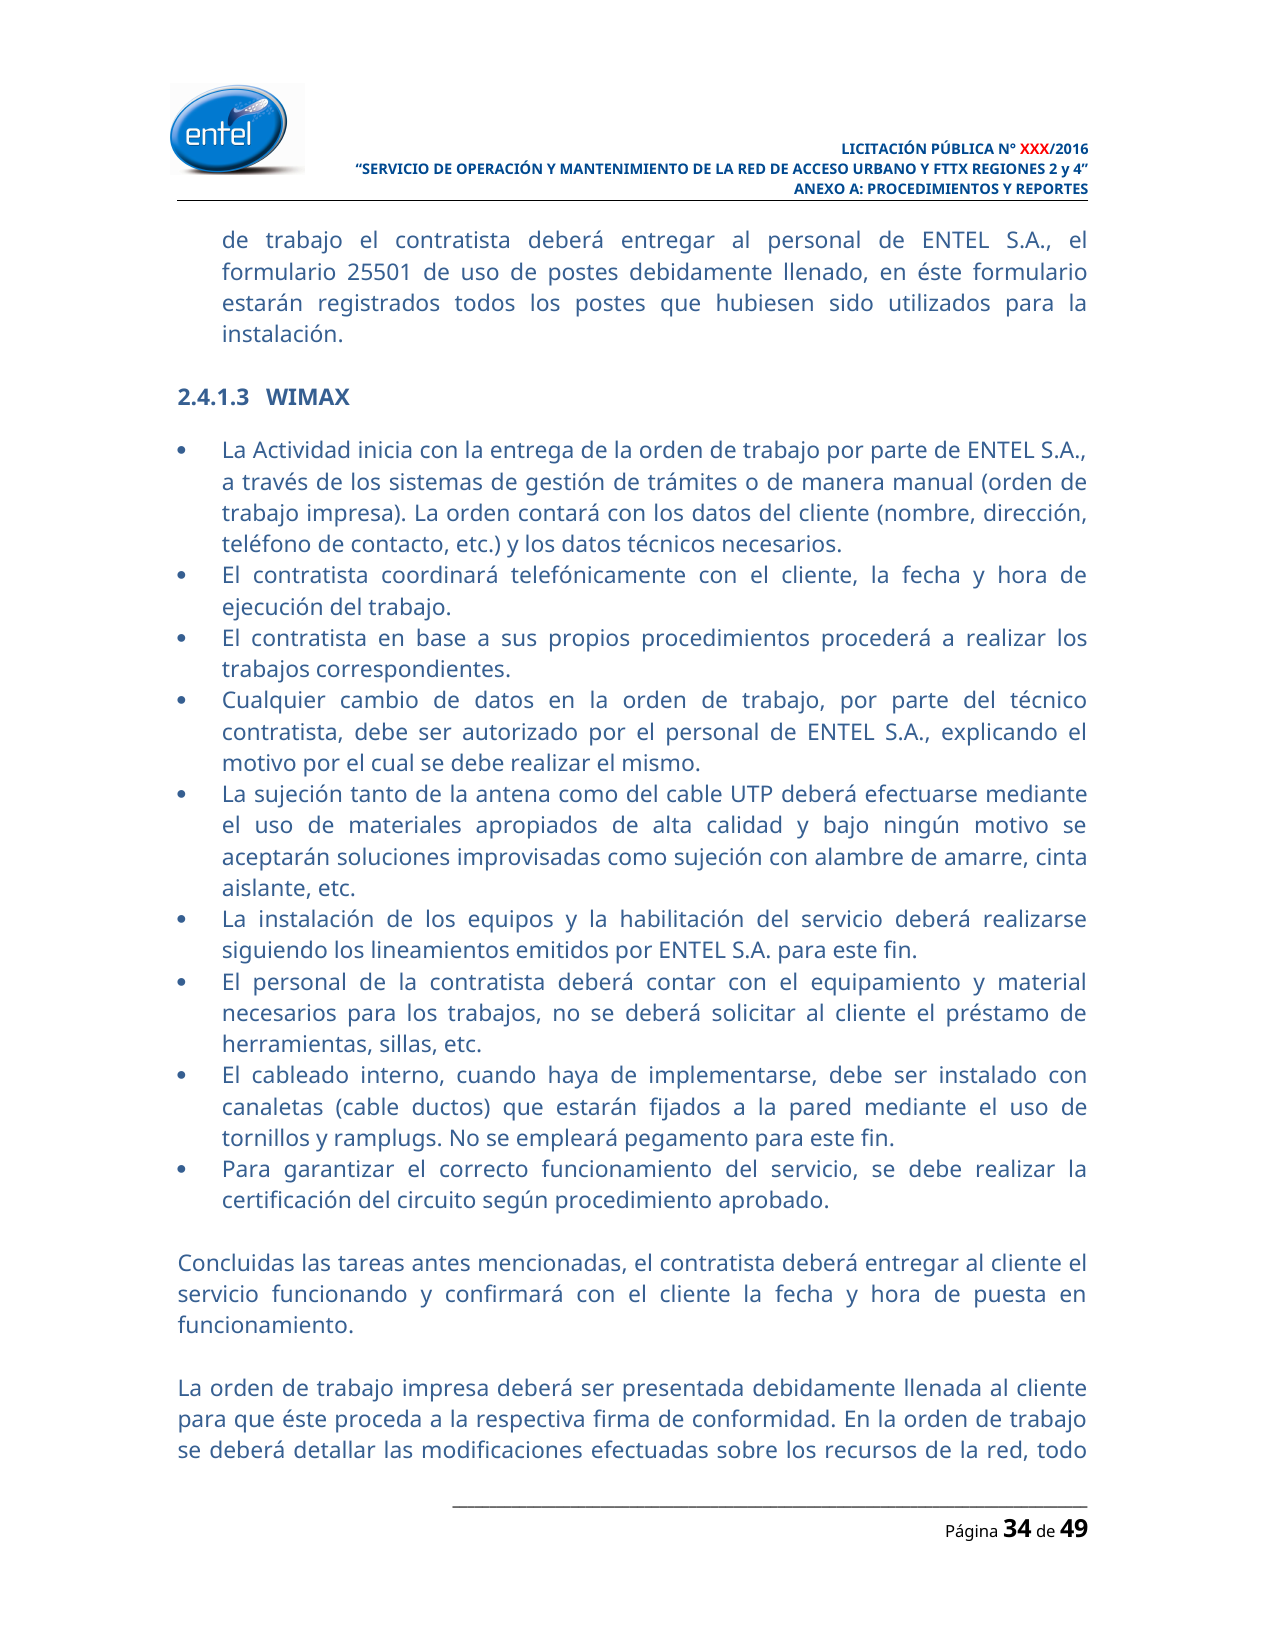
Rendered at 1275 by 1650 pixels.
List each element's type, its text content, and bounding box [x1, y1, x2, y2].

list El personal de la contratista deberá contar con el equipamiento y material necesarios para los trabajos, no se deberá solicitar al cliente el préstamo de herramientas, sillas, etc. [177, 966, 1088, 1059]
list Cualquier cambio de datos en la orden de trabajo, por parte del técnico contratista, debe ser autorizado por el personal de ENTEL S.A., explicando el motivo por el cual se debe realizar el mismo. [177, 684, 1088, 778]
list La Actividad inicia con la entrega de la orden de trabajo por parte de ENTEL S.A., a través de los sistemas de gestión de trámites o de manera manual (orden de trabajo impresa). La orden contará con los datos del cliente (nombre, dirección, teléfono de contacto, etc.) y los datos técnicos necesarios. [177, 434, 1088, 559]
list Para garantizar el correcto funcionamiento del servicio, se debe realizar la certificación del circuito según procedimiento aprobado. [177, 1153, 1088, 1216]
list El contratista coordinará telefónicamente con el cliente, la fecha y hora de ejecución del trabajo. [177, 559, 1088, 622]
list El cableado interno, cuando haya de implementarse, debe ser instalado con canaletas (cable ductos) que estarán fijados a la pared mediante el uso de tornillos y ramplugs. No se empleará pegamento para este fin. [177, 1059, 1088, 1153]
text Concluidas las tareas antes mencionadas, el contratista deberá entregar al cliente el servicio funcionando y confirmará con el cliente la fecha y hora de puesta en funcionamiento. [177, 1247, 1088, 1341]
picture [169, 83, 305, 175]
list La instalación de los equipos y la habilitación del servicio deberá realizarse siguiendo los lineamientos emitidos por ENTEL S.A. para este fin. [177, 903, 1088, 966]
list El contratista en base a sus propios procedimientos procederá a realizar los trabajos correspondientes. [177, 622, 1088, 684]
subtitle WIMAX [177, 380, 1088, 412]
list La sujeción tanto de la antena como del cable UTP deberá efectuarse mediante el uso de materiales apropiados de alta calidad y bajo ningún motivo se aceptarán soluciones improvisadas como sujeción con alambre de amarre, cinta aislante, etc. [177, 778, 1088, 903]
